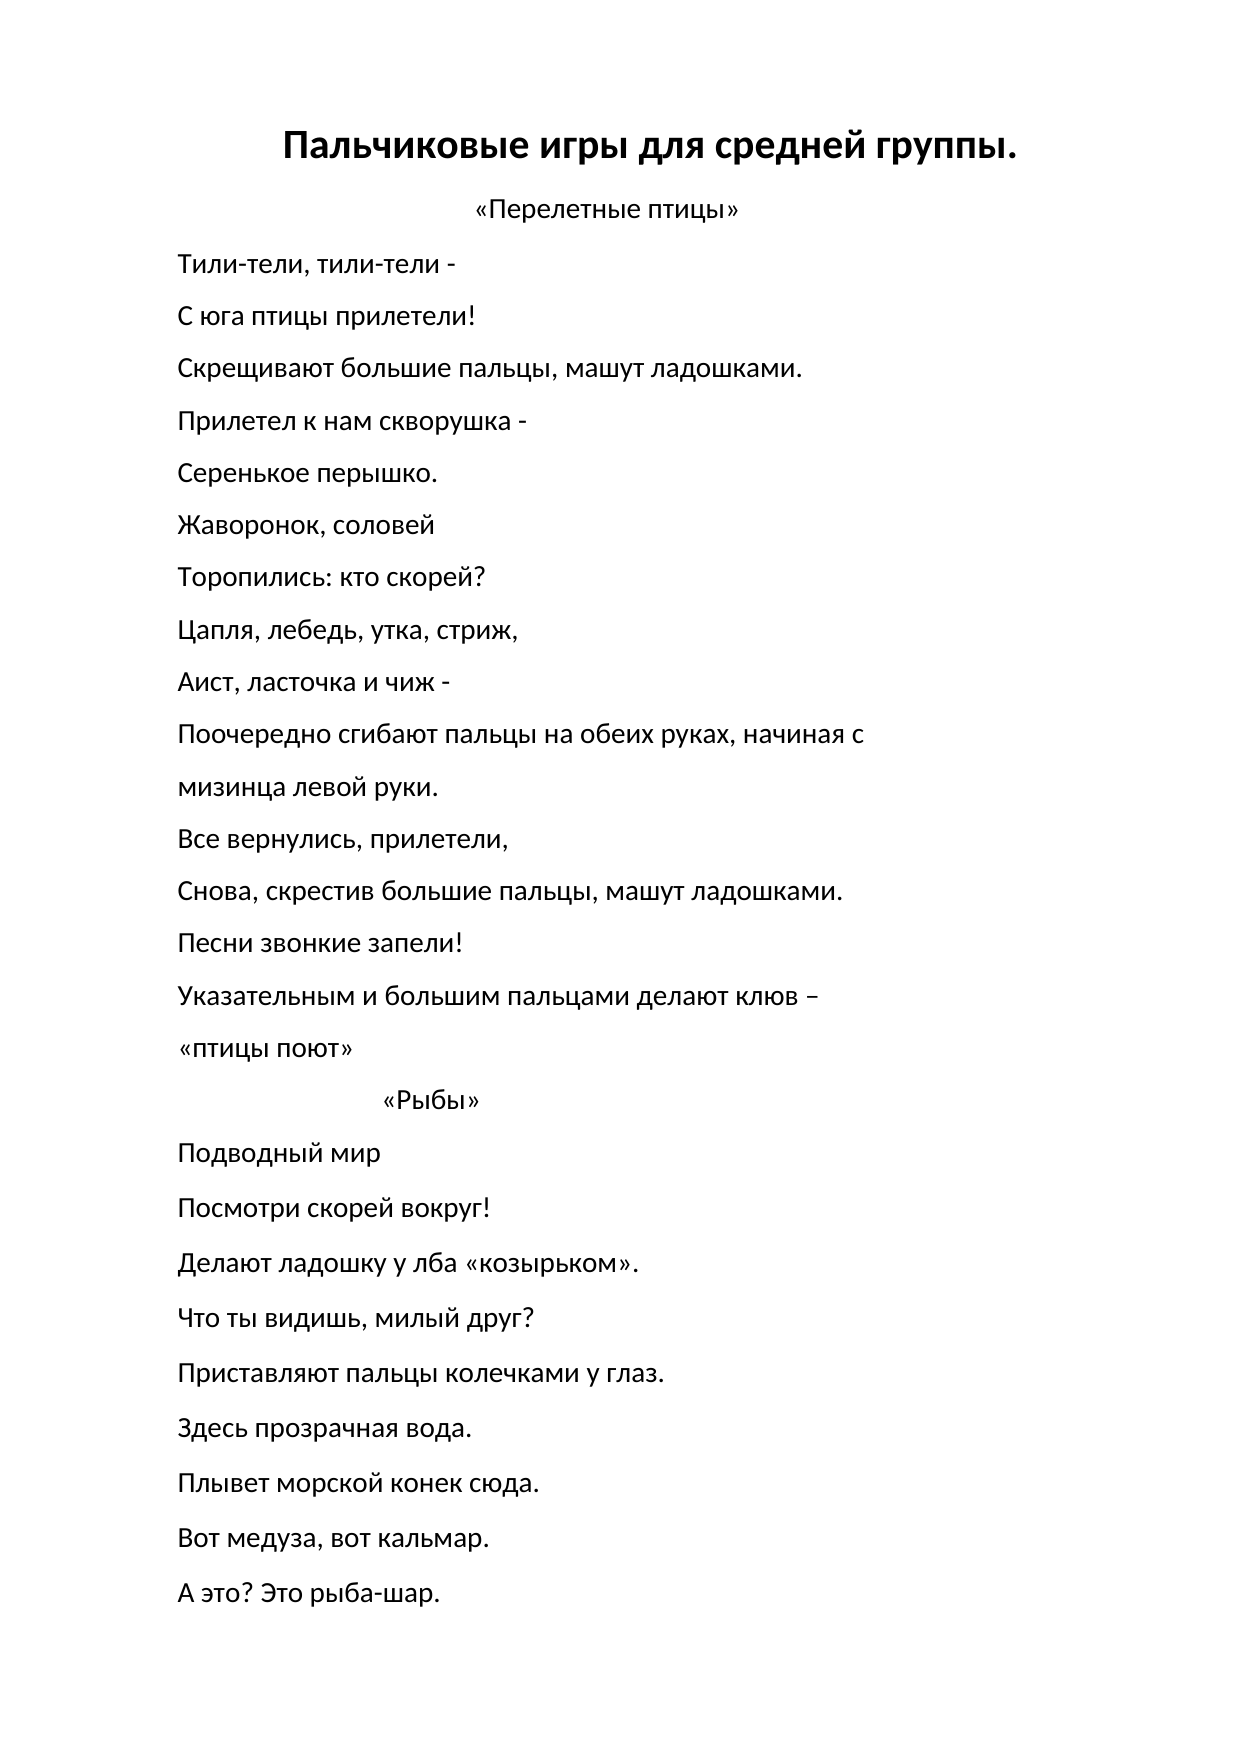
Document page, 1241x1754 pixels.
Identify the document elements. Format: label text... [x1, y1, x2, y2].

text Делают ладошку у лба «козырьком». [177, 1244, 1152, 1279]
text Посмотри скорей вокруг! [177, 1189, 1152, 1224]
text Указательным и большим пальцами делают клюв – [177, 977, 1152, 1012]
text Цапля, лебедь, утка, стриж, [177, 611, 1152, 646]
text «Перелетные птицы» [177, 190, 1152, 225]
text «птицы поют» [177, 1029, 1152, 1065]
text Плывет морской конек сюда. [177, 1464, 1152, 1500]
text Прилетел к нам скворушка - [177, 402, 1152, 437]
text Тили-тели, тили-тели - [177, 245, 1152, 280]
text Скрещивают большие пальцы, машут ладошками. [177, 349, 1152, 385]
text Аист, ласточка и чиж - [177, 663, 1152, 699]
text А это? Это рыба-шар. [177, 1574, 1152, 1610]
text Торопились: кто скорей? [177, 558, 1152, 594]
text Что ты видишь, милый друг? [177, 1299, 1152, 1335]
text С юга птицы прилетели! [177, 297, 1152, 333]
text Приставляют пальцы колечками у глаз. [177, 1354, 1152, 1390]
text Песни звонкие запели! [177, 924, 1152, 960]
text Снова, скрестив большие пальцы, машут ладошками. [177, 872, 1152, 908]
text Все вернулись, прилетели, [177, 820, 1152, 856]
text Серенькое перышко. [177, 454, 1152, 489]
text Жаворонок, соловей [177, 506, 1152, 542]
text Подводный мир [177, 1134, 1152, 1169]
text мизинца левой руки. [177, 768, 1152, 803]
text Пальчиковые игры для средней группы. [177, 118, 1152, 169]
text «Рыбы» [177, 1081, 1152, 1117]
text Вот медуза, вот кальмар. [177, 1519, 1152, 1555]
text Поочередно сгибают пальцы на обеих руках, начиная с [177, 715, 1152, 751]
text Здесь прозрачная вода. [177, 1409, 1152, 1445]
